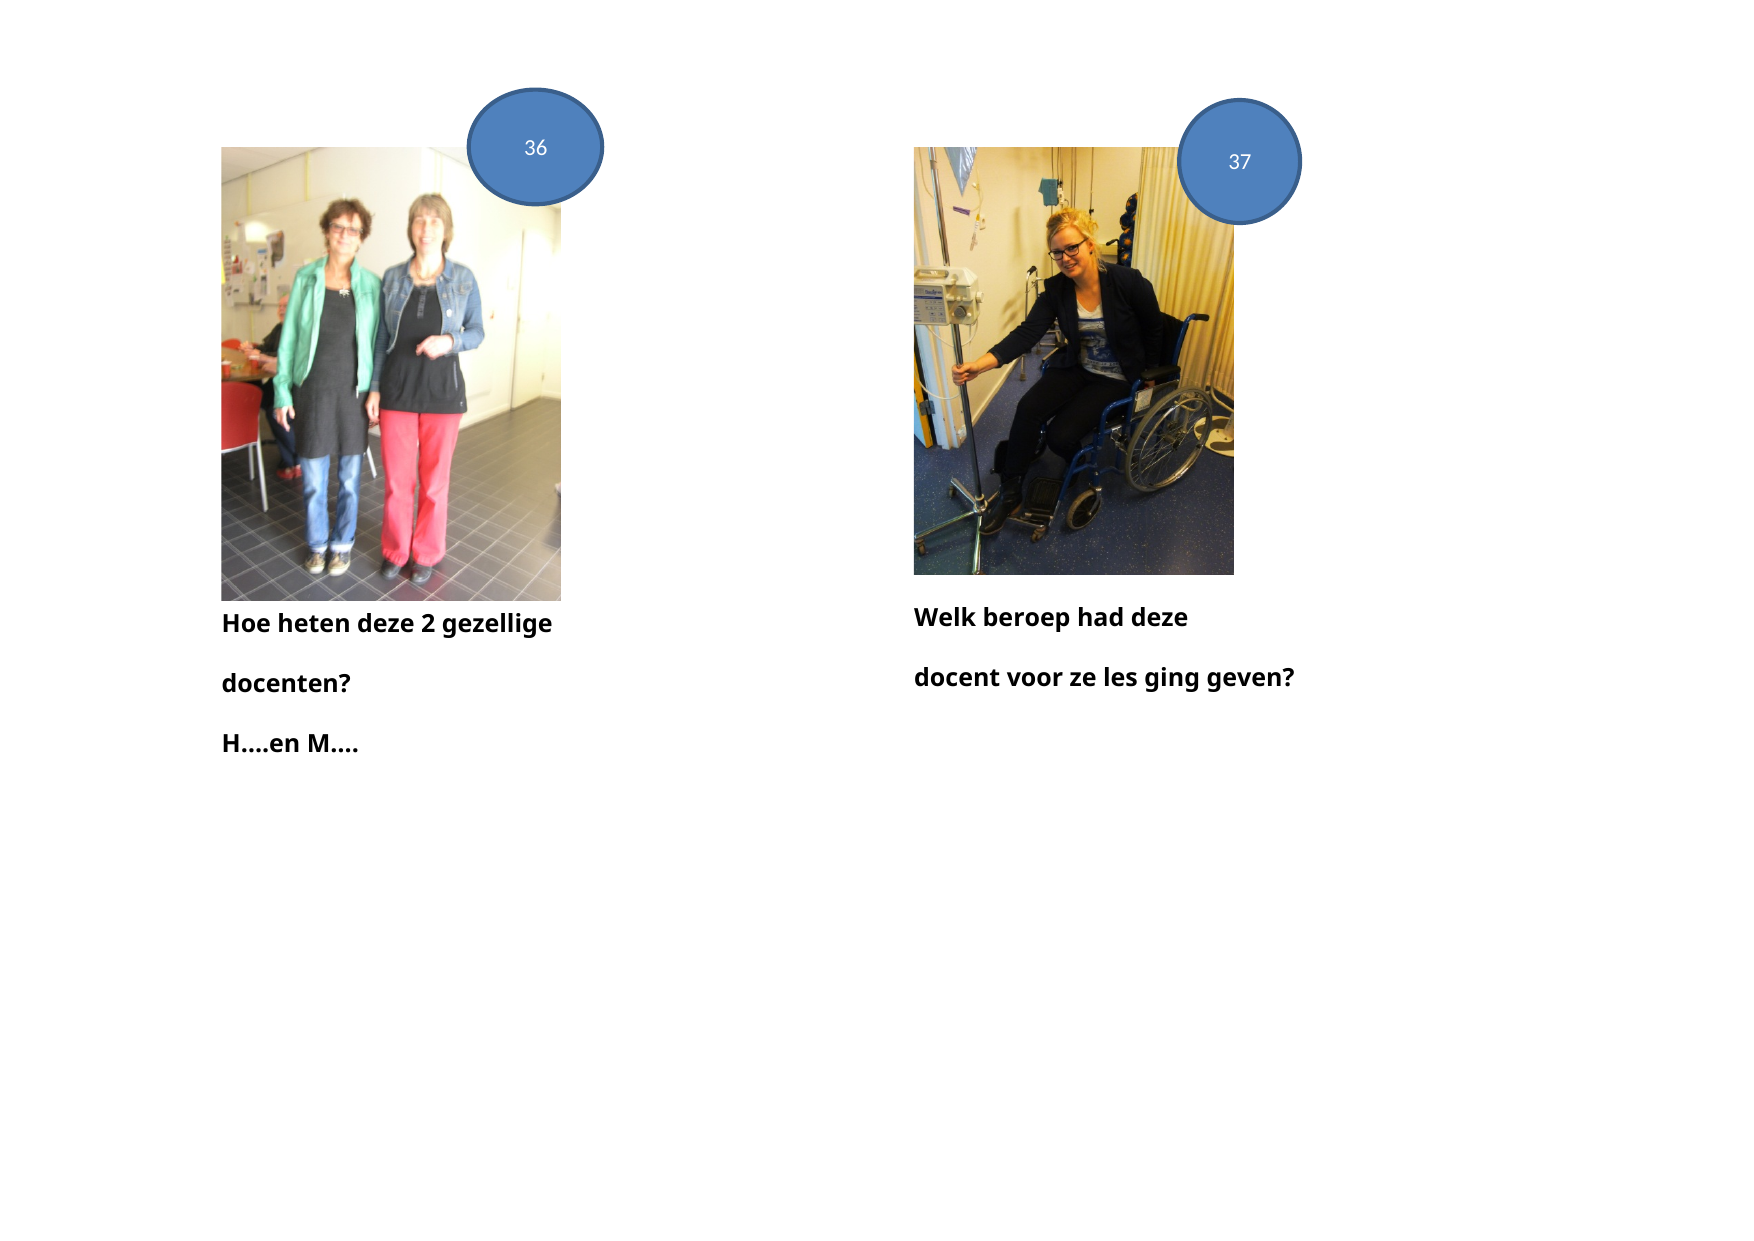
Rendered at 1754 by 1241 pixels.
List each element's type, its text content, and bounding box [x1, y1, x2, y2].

text H….en M…. [148, 726, 840, 759]
text docent voor ze les ging geven? [914, 660, 1606, 694]
picture [913, 147, 1234, 575]
picture [221, 147, 561, 601]
text docenten? [148, 666, 840, 699]
text Welk beroep had deze [914, 600, 1606, 634]
